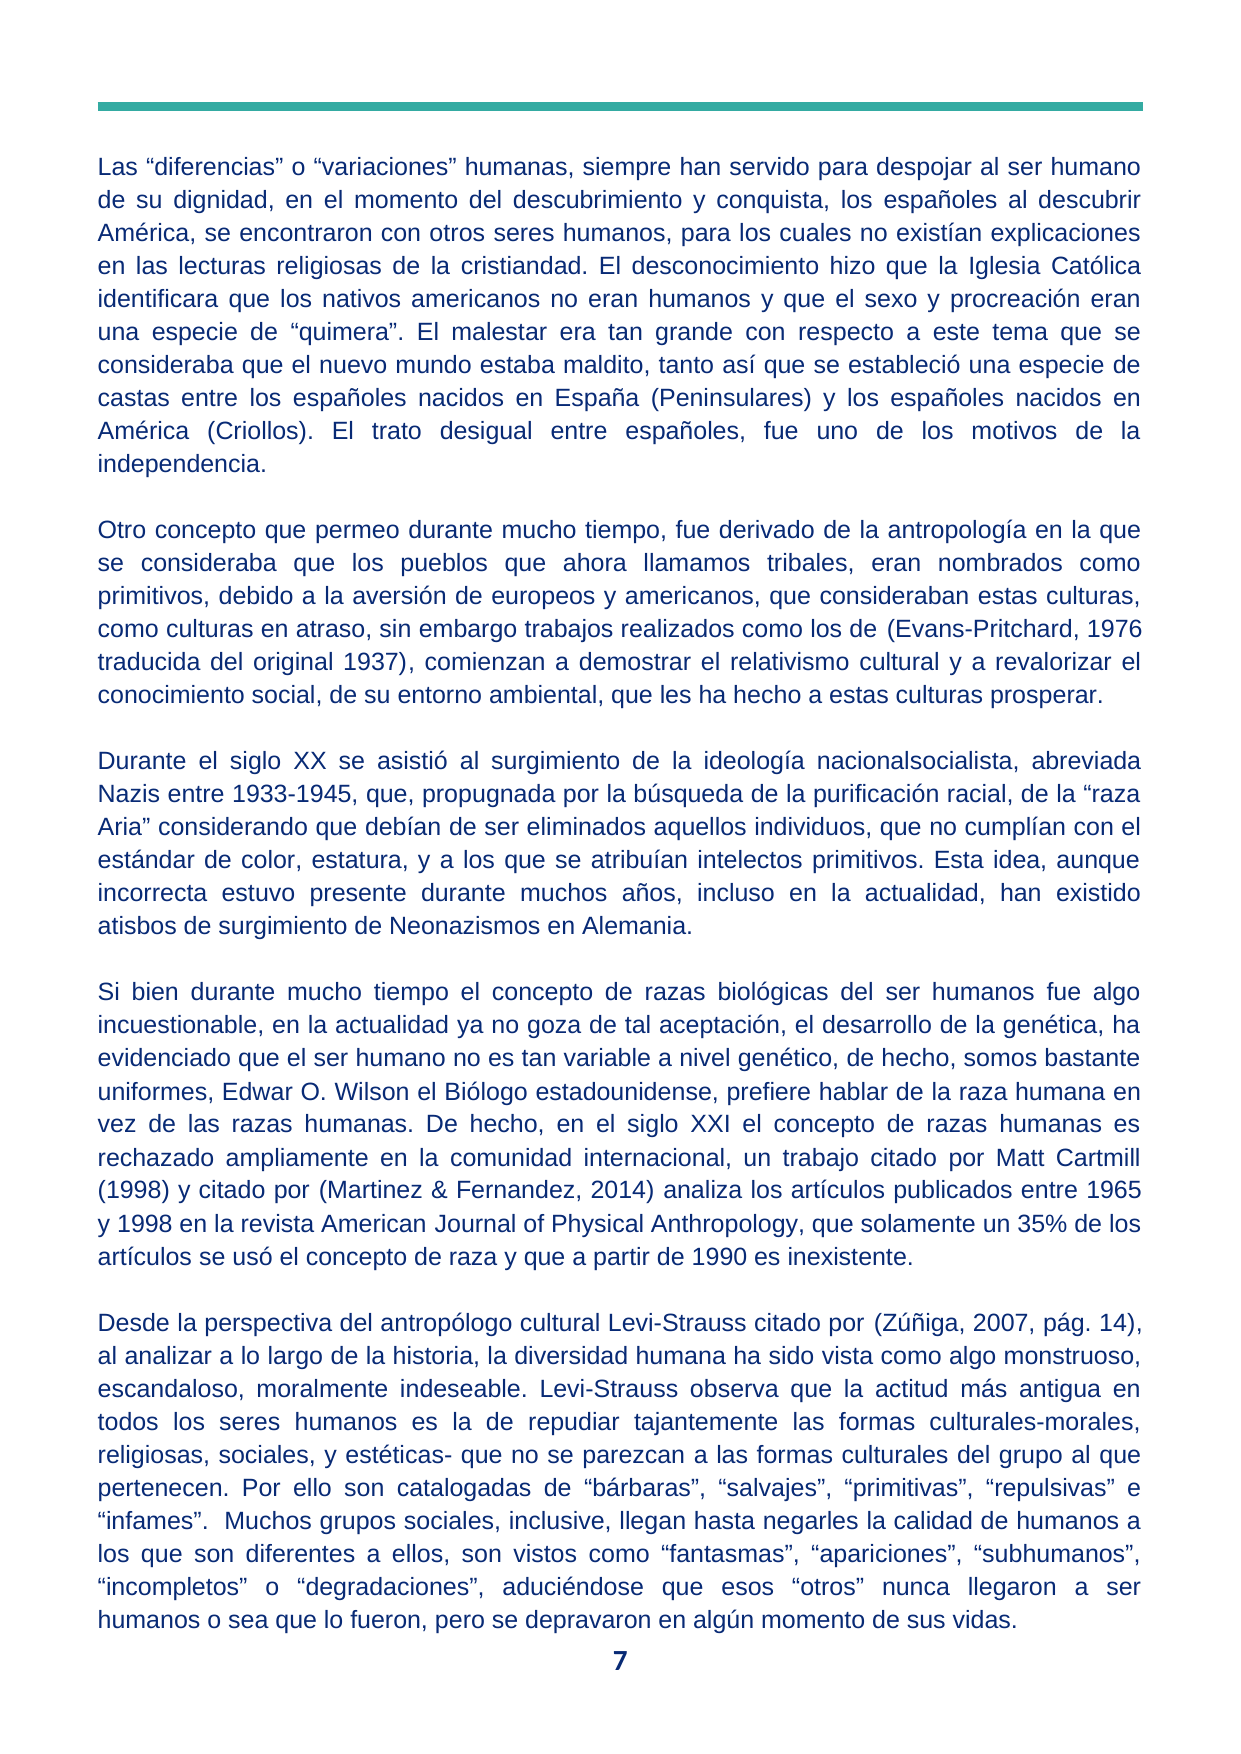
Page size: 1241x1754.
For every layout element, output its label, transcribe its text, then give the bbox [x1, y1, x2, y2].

text Durante el siglo XX se asistió al surgimiento de la ideología nacionalsocialista, abreviada Nazis entre 1933-1945, que, propugnada por la búsqueda de la purificación racial, de la “raza Aria” considerando que debían de ser eliminados aquellos individuos, que no cumplían con el estándar de color, estatura, y a los que se atribuían intelectos primitivos. Esta idea, aunque incorrecta estuvo presente durante muchos años, incluso en la actualidad, han existido atisbos de surgimiento de Neonazismos en Alemania. [97, 746, 1143, 940]
text Si bien durante mucho tiempo el concepto de razas biológicas del ser humanos fue algo incuestionable, en la actualidad ya no goza de tal aceptación, el desarrollo de la genética, ha evidenciado que el ser humano no es tan variable a nivel genético, de hecho, somos bastante uniformes, Edwar O. Wilson el Biólogo estadounidense, prefiere hablar de la raza humana en vez de las razas humanas. De hecho, en el siglo XXI el concepto de razas humanas es rechazado ampliamente en la comunidad internacional, un trabajo citado por Matt Cartmill (1998) y citado por analiza los artículos publicados entre 1965 y 1998 en la revista American Journal of Physical Anthropology, que solamente un 35% de los artículos se usó el concepto de raza y que a partir de 1990 es inexistente. [97, 977, 1143, 1270]
text Otro concepto que permeo durante mucho tiempo, fue derivado de la antropología en la que se consideraba que los pueblos que ahora llamamos tribales, eran nombrados como primitivos, debido a la aversión de europeos y americanos, que consideraban estas culturas, como culturas en atraso, sin embargo trabajos realizados como los de , comienzan a demostrar el relativismo cultural y a revalorizar el conocimiento social, de su entorno ambiental, que les ha hecho a estas culturas prosperar. [97, 515, 1143, 709]
text Las “diferencias” o “variaciones” humanas, siempre han servido para despojar al ser humano de su dignidad, en el momento del descubrimiento y conquista, los españoles al descubrir América, se encontraron con otros seres humanos, para los cuales no existían explicaciones en las lecturas religiosas de la cristiandad. El desconocimiento hizo que la Iglesia Católica identificara que los nativos americanos no eran humanos y que el sexo y procreación eran una especie de “quimera”. El malestar era tan grande con respecto a este tema que se consideraba que el nuevo mundo estaba maldito, tanto así que se estableció una especie de castas entre los españoles nacidos en España (Peninsulares) y los españoles nacidos en América (Criollos). El trato desigual entre españoles, fue uno de los motivos de la independencia. [97, 152, 1143, 478]
text Desde la perspectiva del antropólogo cultural Levi-Strauss citado por , al analizar a lo largo de la historia, la diversidad humana ha sido vista como algo monstruoso, escandaloso, moralmente indeseable. Levi-Strauss observa que la actitud más antigua en todos los seres humanos es la de repudiar tajantemente las formas culturales-morales, religiosas, sociales, y estéticas- que no se parezcan a las formas culturales del grupo al que pertenecen. Por ello son catalogadas de “bárbaras”, “salvajes”, “primitivas”, “repulsivas” e “infames”. Muchos grupos sociales, inclusive, llegan hasta negarles la calidad de humanos a los que son diferentes a ellos, son vistos como “fantasmas”, “apariciones”, “subhumanos”, “incompletos” o “degradaciones”, aduciéndose que esos “otros” nunca llegaron a ser humanos o sea que lo fueron, pero se depravaron en algún momento de sus vidas. [97, 1308, 1143, 1633]
